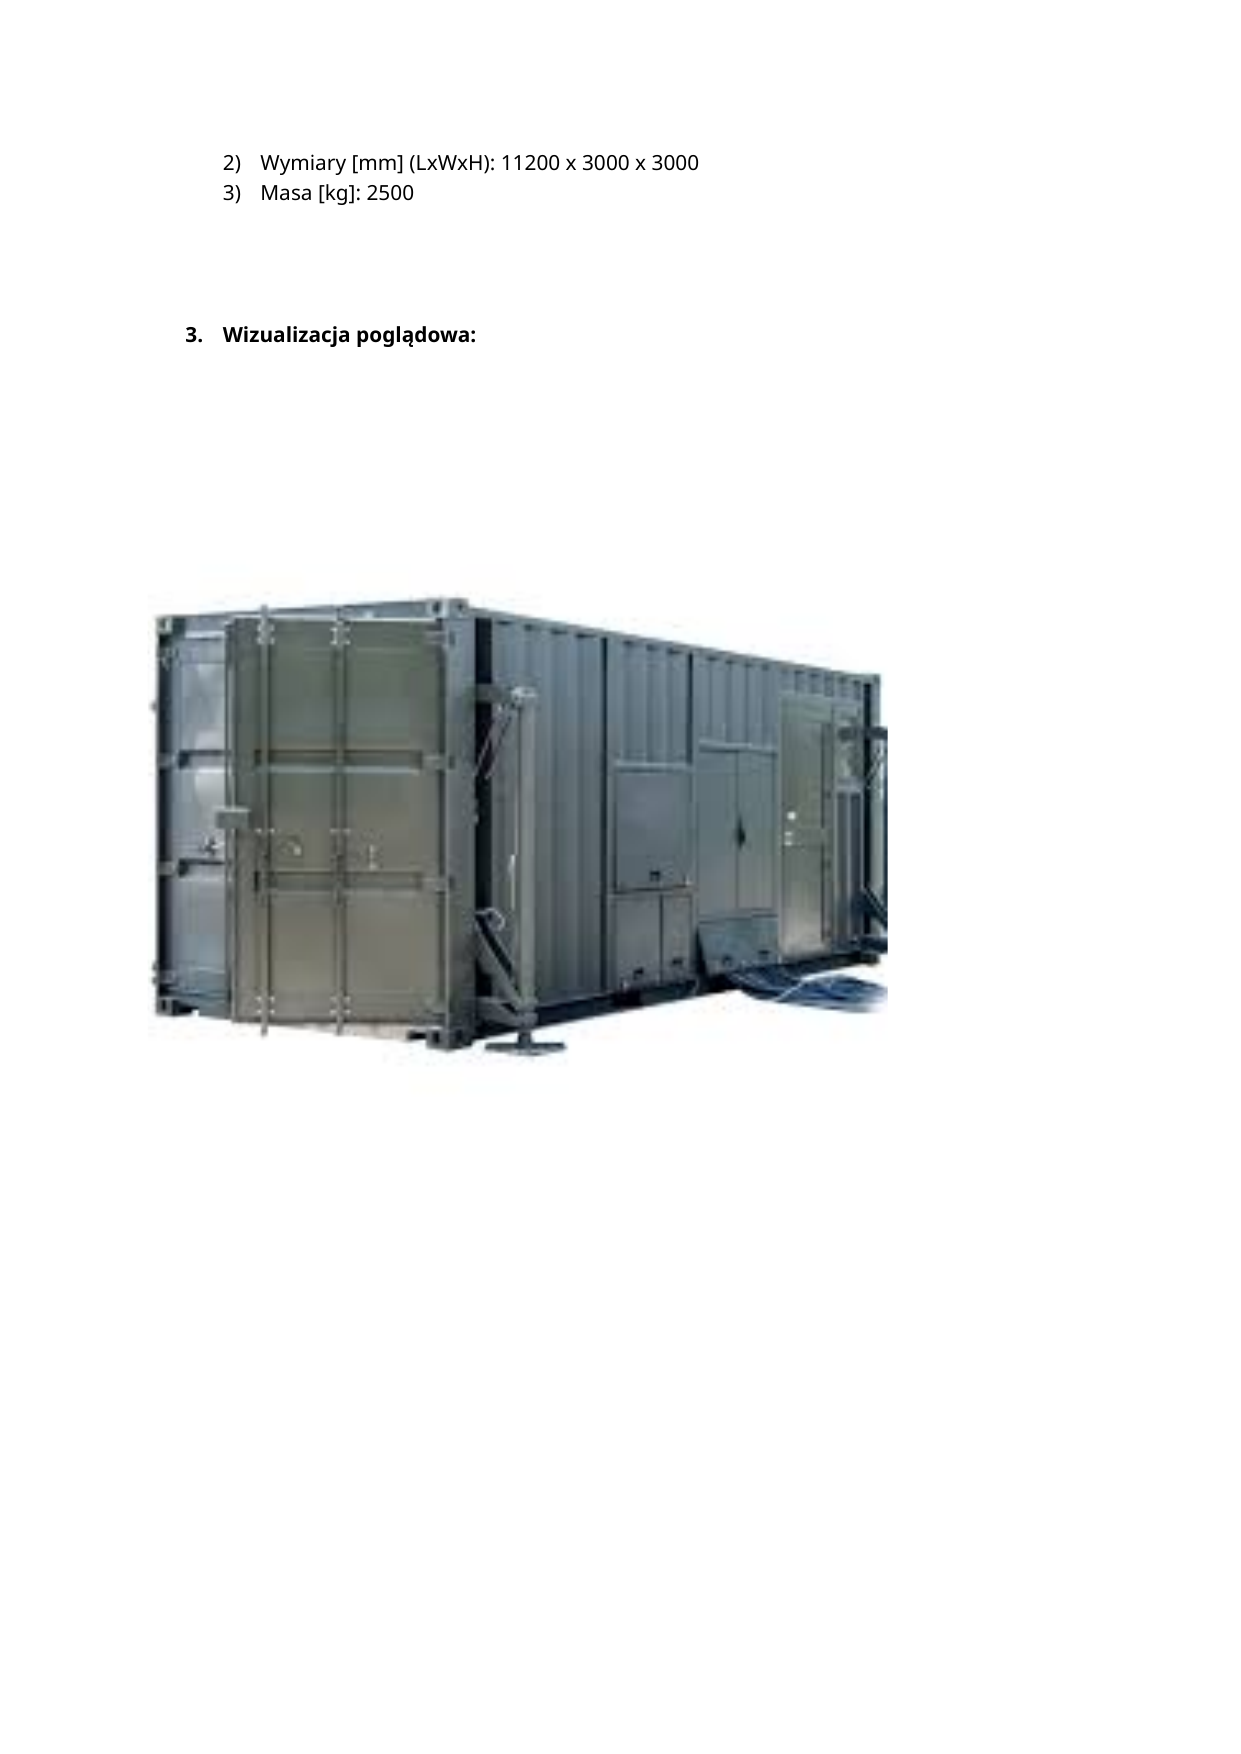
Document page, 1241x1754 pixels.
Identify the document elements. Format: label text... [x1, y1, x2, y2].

list Wymiary [mm] (LxWxH): 11200 x 3000 x 3000 [223, 148, 1093, 176]
list Masa [kg]: 2500 [223, 178, 1093, 207]
picture [147, 462, 888, 1202]
list Wizualizacja poglądowa: [185, 320, 1093, 348]
